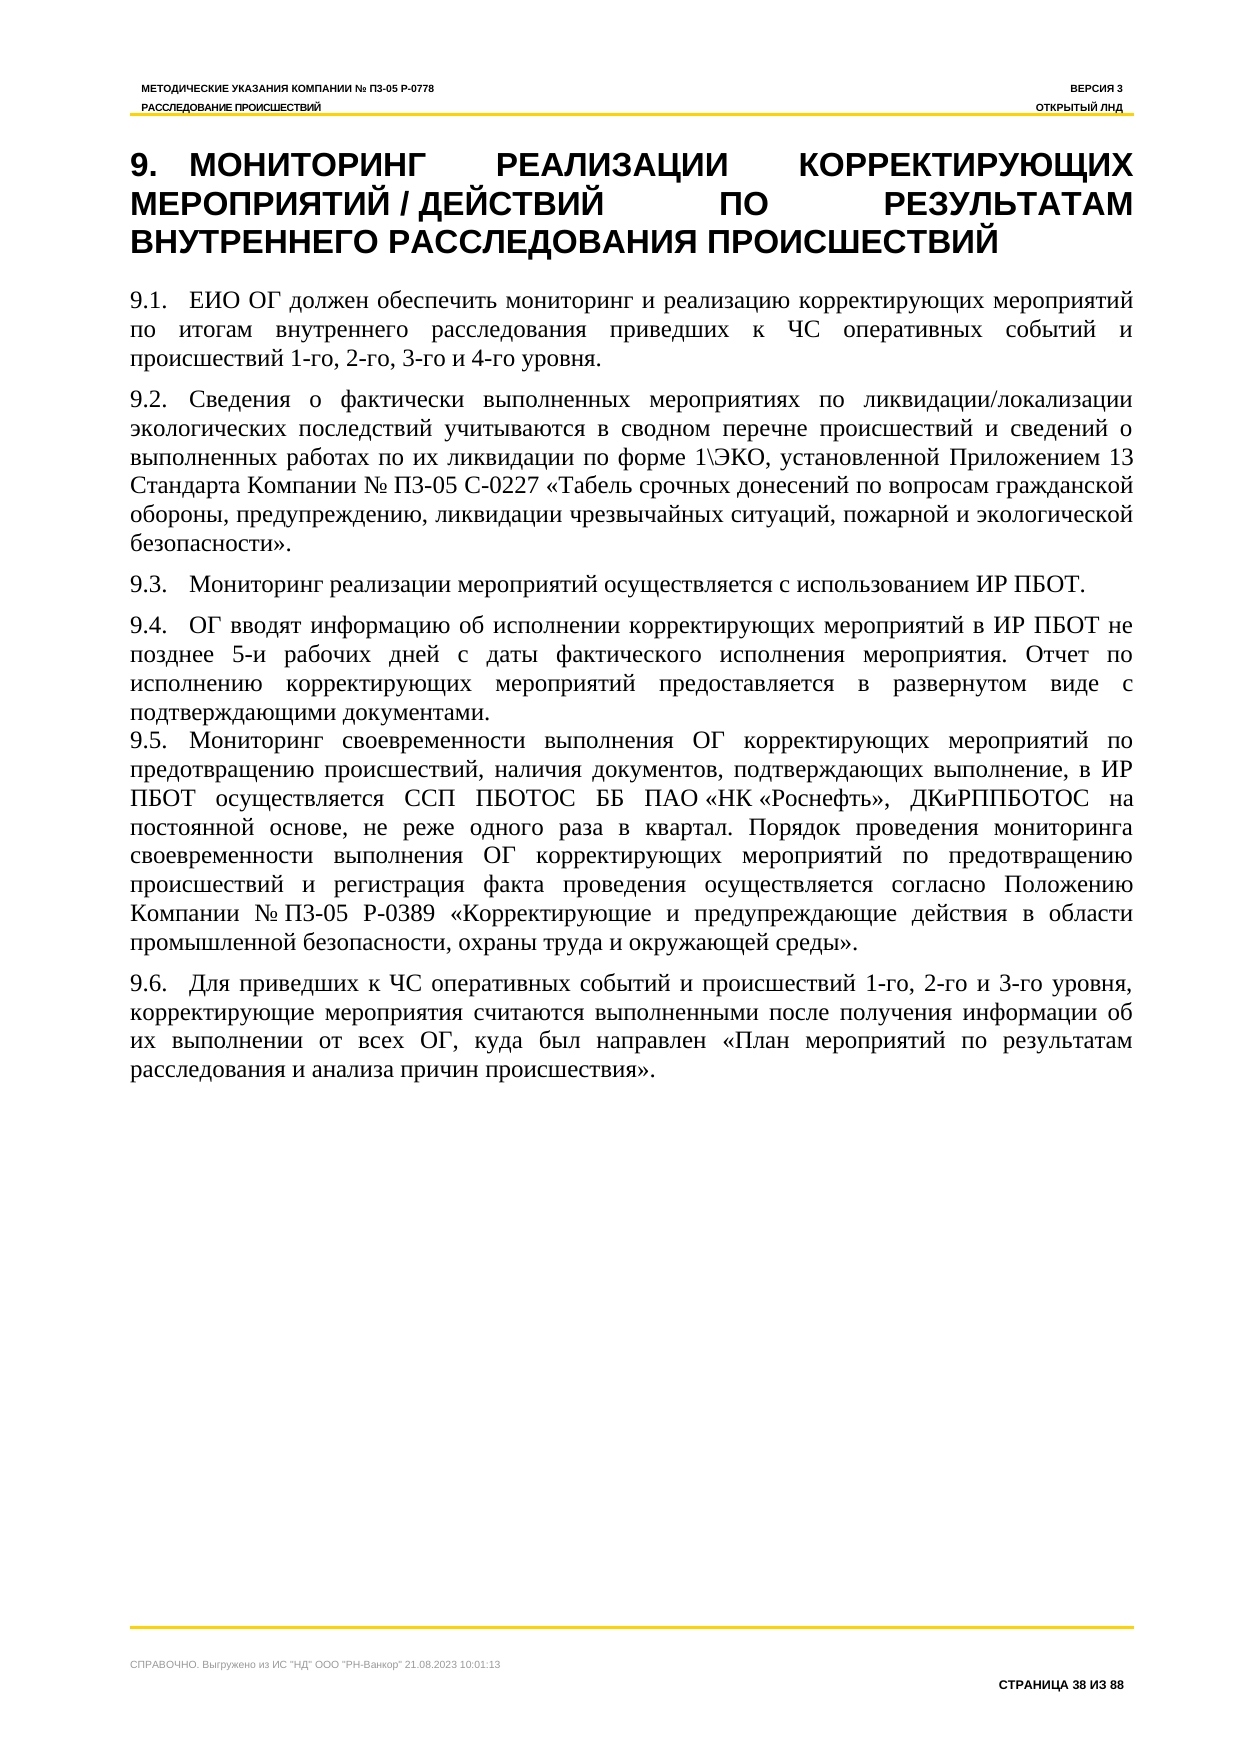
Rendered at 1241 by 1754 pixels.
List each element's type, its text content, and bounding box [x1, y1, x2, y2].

list МОНИТОРИНГ РЕАЛИЗАЦИИ КОРРЕКТИРУЮЩИХ МЕРОПРИЯТИЙ / ДЕЙСТВИЙ ПО РЕЗУЛЬТАТАМ ВНУТРЕННЕГО РАССЛЕДОВАНИЯ ПРОИСШЕСТВИЙ [130, 145, 1134, 260]
list Мониторинг реализации мероприятий осуществляется с использованием ИР ПБОТ. [130, 569, 1134, 598]
list Для приведших к ЧС оперативных событий и происшествий 1-го, 2-го и 3-го уровня, корректирующие мероприятия считаются выполненными после получения информации об их выполнении от всех ОГ, куда был направлен «План мероприятий по результатам расследования и анализа причин происшествия». [130, 968, 1134, 1083]
list Сведения о фактически выполненных мероприятиях по ликвидации/локализации экологических последствий учитываются в сводном перечне происшествий и сведений о выполненных работах по их ликвидации по форме 1\ЭКО, установленной Приложением 13 Стандарта Компании № П3-05 C-0227 «Табель срочных донесений по вопросам гражданской обороны, предупреждению, ликвидации чрезвычайных ситуаций, пожарной и экологической безопасности». [130, 384, 1134, 557]
list Мониторинг своевременности выполнения ОГ корректирующих мероприятий по предотвращению происшествий, наличия документов, подтверждающих выполнение, в ИР ПБОТ осуществляется ССП ПБОТОС ББ ПАО «НК «Роснефть», ДКиРППБОТОС на постоянной основе, не реже одного раза в квартал. Порядок проведения мониторинга своевременности выполнения ОГ корректирующих мероприятий по предотвращению происшествий и регистрация факта проведения осуществляется согласно Положению Компании № П3-05 Р-0389 «Корректирующие и предупреждающие действия в области промышленной безопасности, охраны труда и окружающей среды». [130, 725, 1134, 955]
list ОГ вводят информацию об исполнении корректирующих мероприятий в ИР ПБОТ не позднее 5-и рабочих дней с даты фактического исполнения мероприятия. Отчет по исполнению корректирующих мероприятий предоставляется в развернутом виде с подтверждающими документами. [130, 610, 1134, 725]
list ЕИО ОГ должен обеспечить мониторинг и реализацию корректирующих мероприятий по итогам внутреннего расследования приведших к ЧС оперативных событий и происшествий 1-го, 2-го, 3-го и 4-го уровня. [130, 285, 1134, 372]
